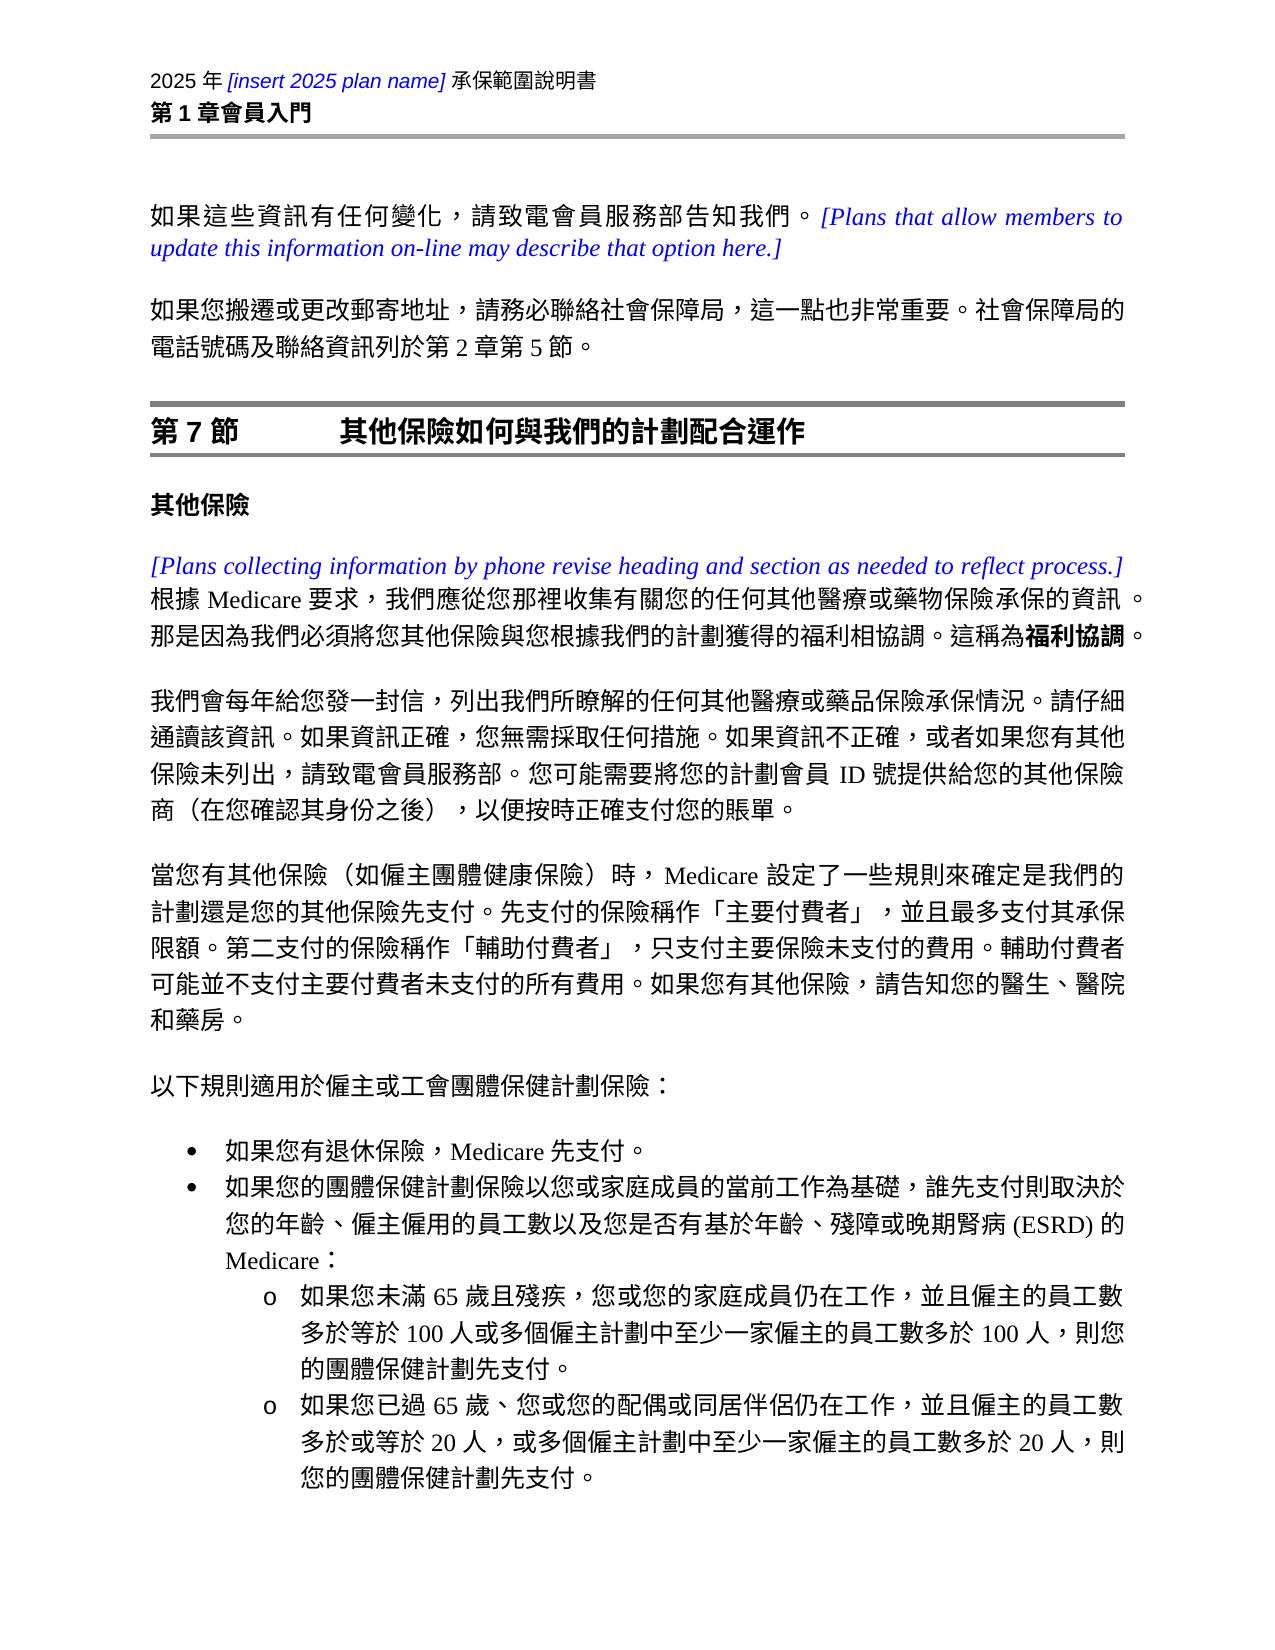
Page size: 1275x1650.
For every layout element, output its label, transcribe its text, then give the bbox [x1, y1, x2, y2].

text [Plans collecting information by phone revise heading and section as needed to reflect process.] 根據 Medicare 要求，我們應從您那裡收集有關您的任何其他醫療或藥物保險承保的資訊。那是因為我們必須將您其他保險與您根據我們的計劃獲得的福利相協調。這稱為福利協調。 [150, 933, 1125, 1034]
text 我們會每年給您發一封信，列出我們所瞭解的任何其他醫療或藥品保險承保情況。請仔細通讀該資訊。如果資訊正確，您無需採取任何措施。如果資訊不正確，或者如果您有其他保險未列出，請致電會員服務部。您可能需要將您的計劃會員 ID 號提供給您的其他保險商（在您確認其身份之後），以便按時正確支付您的賬單。 [150, 1063, 1125, 1208]
text 當您有其他保險（如僱主團體健康保險）時，Medicare 設定了一些規則來確定是我們的計劃還是您的其他保險先支付。先支付的保險稱作「主要付費者」，並且最多支付其承保限額。第二支付的保險稱作「輔助付費者」，只支付主要保險未支付的費用。輔助付費者可能並不支付主要付費者未支付的所有費用。如果您有其他保險，請告知您的醫生、醫院和藥房。 [150, 1237, 1125, 1419]
list 如果您從服務區域外或網絡外的醫院或急診室接受治療 [187, 379, 1125, 415]
subtitle 第 7 節 其他保險如何與我們的計劃配合運作 [150, 789, 1125, 835]
list 如果您已進入一家療養院 [187, 330, 1125, 367]
text 如果這些資訊有任何變化，請致電會員服務部告知我們。[Plans that allow members to update this information on-line may describe that option here.] [150, 578, 1125, 643]
list 如果您指定的責任方（例如護理者）發生了變化 [187, 428, 1125, 464]
text 如果您搬遷或更改郵寄地址，請務必聯絡社會保障局，這一點也非常重要。社會保障局的電話號碼及聯絡資訊列於第 2 章第 5 節。 [150, 672, 1125, 745]
list 如果您有任何責任險賠付要求，例如源自車禍的賠付要求 [187, 282, 1125, 318]
subtitle 其他保險 [150, 867, 1125, 904]
text 以下規則適用於僱主或工會團體保健計劃保險： [150, 1448, 1125, 1484]
list 如果您要參與一項臨床研究（註：我們不會強制要求您將您打算參加的臨床研究告訴您的計劃，但我們鼓勵您這樣做）。 [187, 477, 1125, 549]
list 您的任何其他醫療保險承保的變化（例如您的僱主、配偶或同居伴侶的僱主、勞工賠償或 Medicaid 提供保險的情況） [187, 197, 1125, 269]
